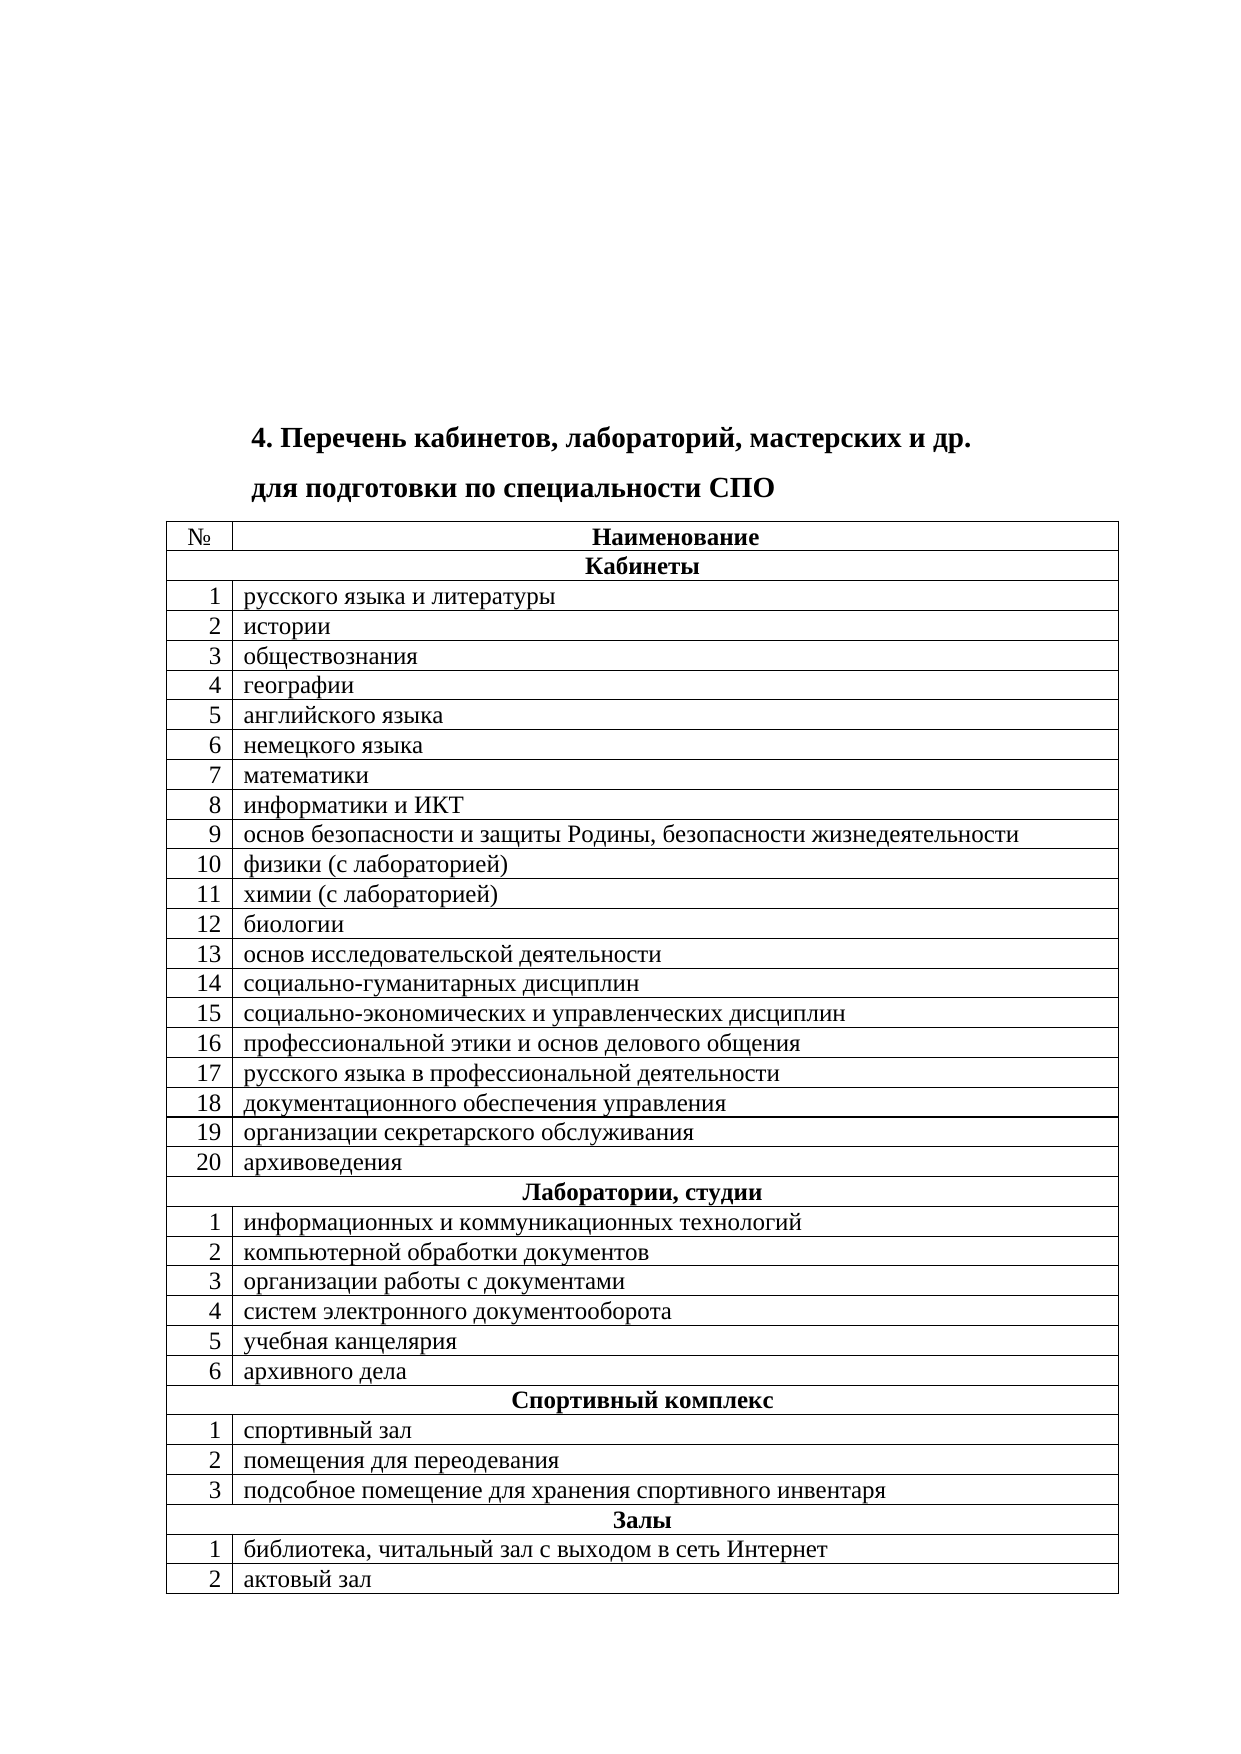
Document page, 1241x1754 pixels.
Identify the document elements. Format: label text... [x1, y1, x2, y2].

table_cell основ исследовательской деятельности [233, 939, 1118, 967]
table_cell систем электронного документооборота [233, 1296, 1118, 1325]
table_cell библиотека, читальный зал с выходом в сеть Интернет [233, 1535, 1118, 1563]
table_cell 2 [167, 1445, 232, 1474]
table_cell Залы [167, 1505, 1118, 1533]
table_cell 1 [167, 1207, 232, 1236]
table_cell 20 [167, 1147, 232, 1176]
table_cell Спортивный комплекс [167, 1386, 1118, 1414]
text 4. Перечень кабинетов, лабораторий, мастерских и др. [177, 420, 1152, 453]
table_cell компьютерной обработки документов [233, 1237, 1118, 1265]
table_cell подсобное помещение для хранения спортивного инвентаря [233, 1475, 1118, 1504]
table_cell документационного обеспечения управления [233, 1088, 1118, 1116]
table_cell 2 [167, 1564, 232, 1593]
table_cell 13 [167, 939, 232, 967]
table_cell математики [233, 760, 1118, 789]
table_cell основ безопасности и защиты Родины, безопасности жизнедеятельности [233, 820, 1118, 848]
table_cell Лаборатории, студии [167, 1177, 1118, 1206]
table_cell профессиональной этики и основ делового общения [233, 1028, 1118, 1057]
table_cell 7 [167, 760, 232, 789]
table_cell русского языка и литературы [233, 581, 1118, 610]
table_cell 5 [167, 1326, 232, 1355]
table_cell помещения для переодевания [233, 1445, 1118, 1474]
table_cell физики (с лабораторией) [233, 849, 1118, 878]
table_cell организации секретарского обслуживания [233, 1118, 1118, 1146]
table_cell актовый зал [233, 1564, 1118, 1593]
table_cell 16 [167, 1028, 232, 1057]
table_cell 1 [167, 1415, 232, 1444]
table_cell информационных и коммуникационных технологий [233, 1207, 1118, 1236]
table_cell английского языка [233, 700, 1118, 729]
table_cell биологии [233, 909, 1118, 938]
table_header № [167, 522, 232, 550]
table_cell 1 [167, 581, 232, 610]
table_cell спортивный зал [233, 1415, 1118, 1444]
table_cell 9 [167, 820, 232, 848]
table_cell 18 [167, 1088, 232, 1116]
table_cell 6 [167, 1356, 232, 1384]
table_cell учебная канцелярия [233, 1326, 1118, 1355]
table_cell 10 [167, 849, 232, 878]
table_cell русского языка в профессиональной деятельности [233, 1058, 1118, 1087]
table_cell 3 [167, 1475, 232, 1504]
table_cell 2 [167, 611, 232, 640]
table_cell 8 [167, 790, 232, 818]
table_cell 6 [167, 730, 232, 759]
table_header Наименование [233, 522, 1118, 550]
table_cell социально-экономических и управленческих дисциплин [233, 998, 1118, 1027]
table_cell 4 [167, 1296, 232, 1325]
table_cell социально-гуманитарных дисциплин [233, 969, 1118, 997]
table_cell 4 [167, 671, 232, 699]
table_cell 2 [167, 1237, 232, 1265]
table_cell 1 [167, 1535, 232, 1563]
table_cell 19 [167, 1118, 232, 1146]
table_cell истории [233, 611, 1118, 640]
table_cell 3 [167, 1266, 232, 1295]
table_cell географии [233, 671, 1118, 699]
table_cell организации работы с документами [233, 1266, 1118, 1295]
table_cell архивоведения [233, 1147, 1118, 1176]
table_cell химии (с лабораторией) [233, 879, 1118, 908]
table_cell обществознания [233, 641, 1118, 669]
table_cell 12 [167, 909, 232, 938]
table_cell 17 [167, 1058, 232, 1087]
table_cell 11 [167, 879, 232, 908]
table_cell 5 [167, 700, 232, 729]
table_cell 15 [167, 998, 232, 1027]
table_cell архивного дела [233, 1356, 1118, 1384]
table_cell немецкого языка [233, 730, 1118, 759]
table_cell 3 [167, 641, 232, 669]
table_cell 14 [167, 969, 232, 997]
table_cell информатики и ИКТ [233, 790, 1118, 818]
text для подготовки по специальности СПО [177, 470, 1152, 504]
table_cell Кабинеты [167, 551, 1118, 580]
